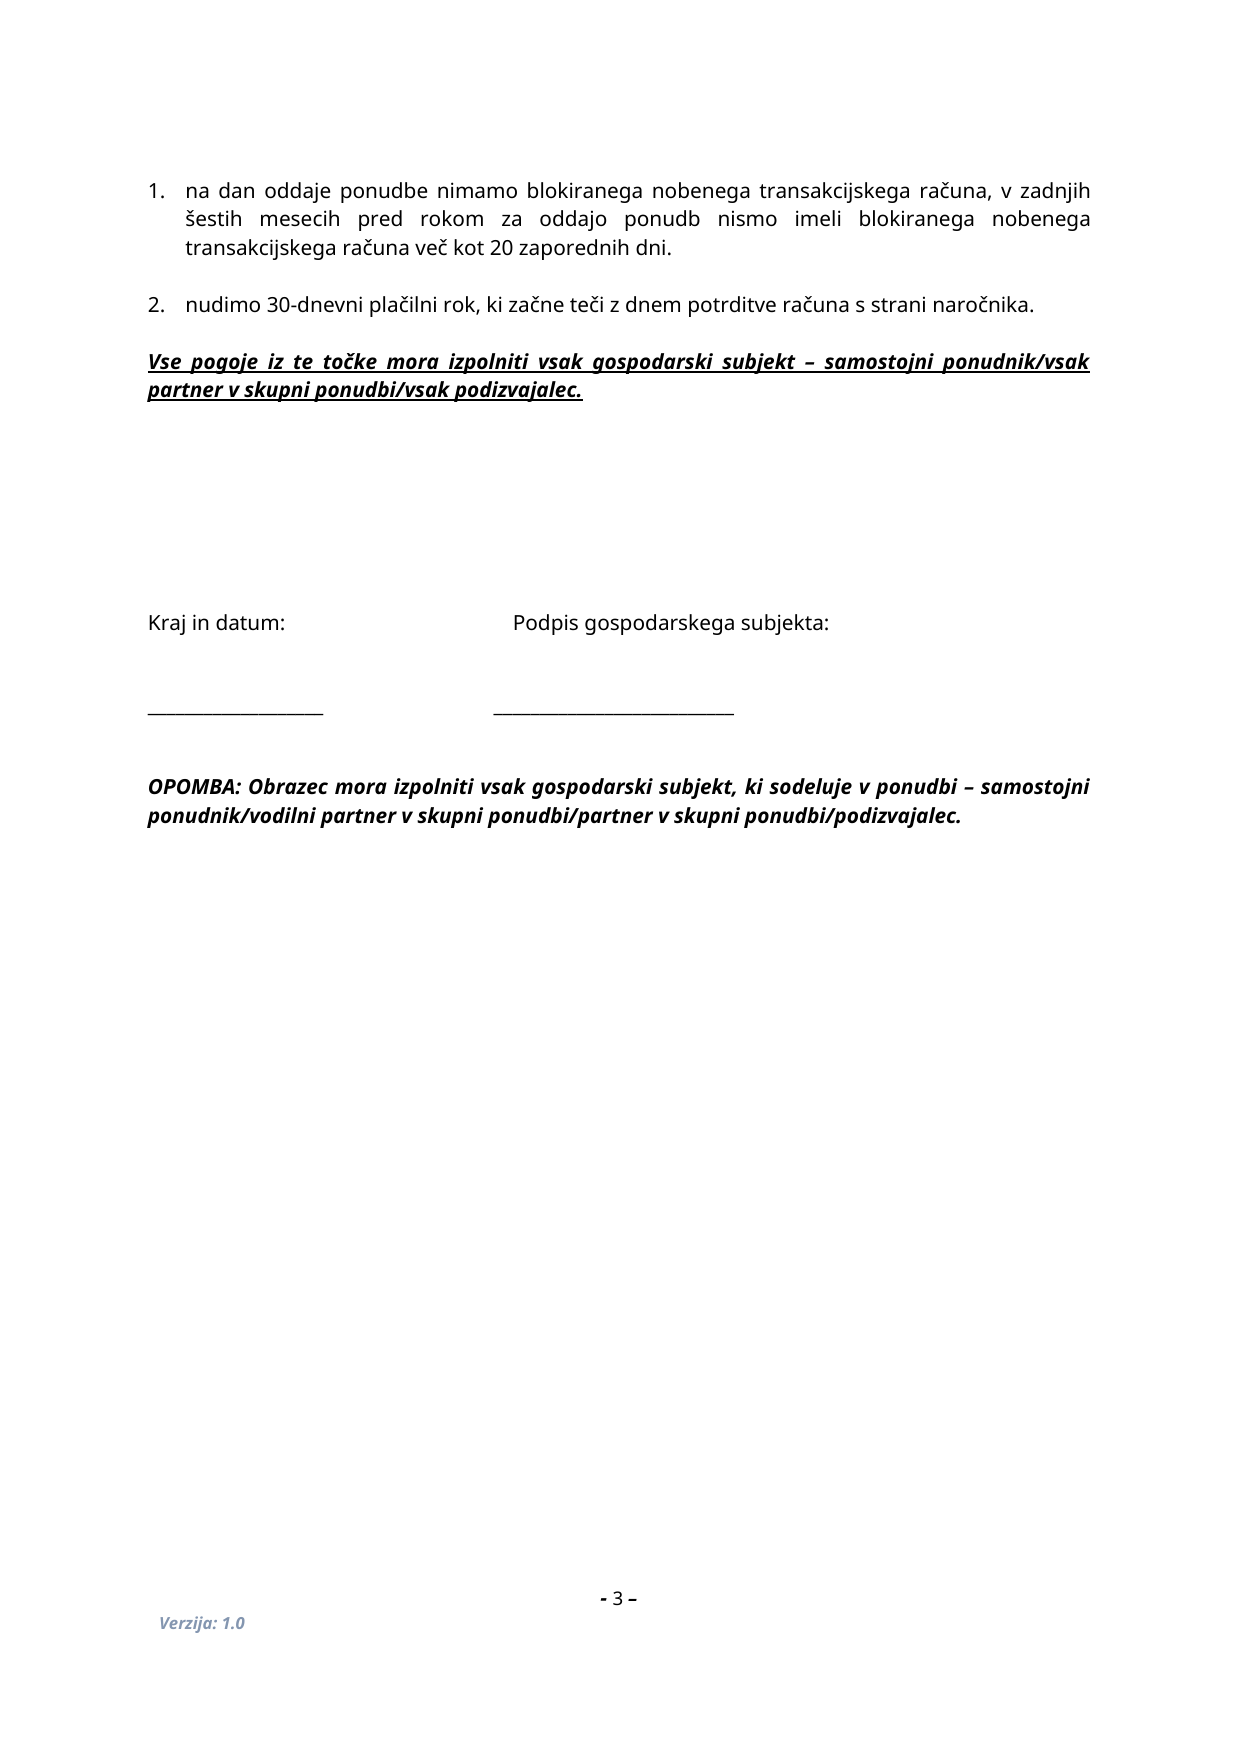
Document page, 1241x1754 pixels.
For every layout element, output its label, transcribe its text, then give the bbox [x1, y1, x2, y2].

text OPOMBA: Obrazec mora izpolniti vsak gospodarski subjekt, ki sodeluje v ponudbi – samostojni ponudnik/vodilni partner v skupni ponudbi/partner v skupni ponudbi/podizvajalec. [148, 772, 1093, 829]
list nudimo 30-dnevni plačilni rok, ki začne teči z dnem potrditve računa s strani naročnika. [148, 290, 1093, 318]
text Kraj in datum: Podpis gospodarskega subjekta: [148, 608, 1093, 637]
text ___________________ __________________________ [148, 690, 1093, 719]
list na dan oddaje ponudbe nimamo blokiranega nobenega transakcijskega računa, v zadnjih šestih mesecih pred rokom za oddajo ponudb nismo imeli blokiranega nobenega transakcijskega računa več kot 20 zaporednih dni. [148, 176, 1093, 261]
text Vse pogoje iz te točke mora izpolniti vsak gospodarski subjekt – samostojni ponudnik/vsak partner v skupni ponudbi/vsak podizvajalec. [148, 347, 1093, 404]
